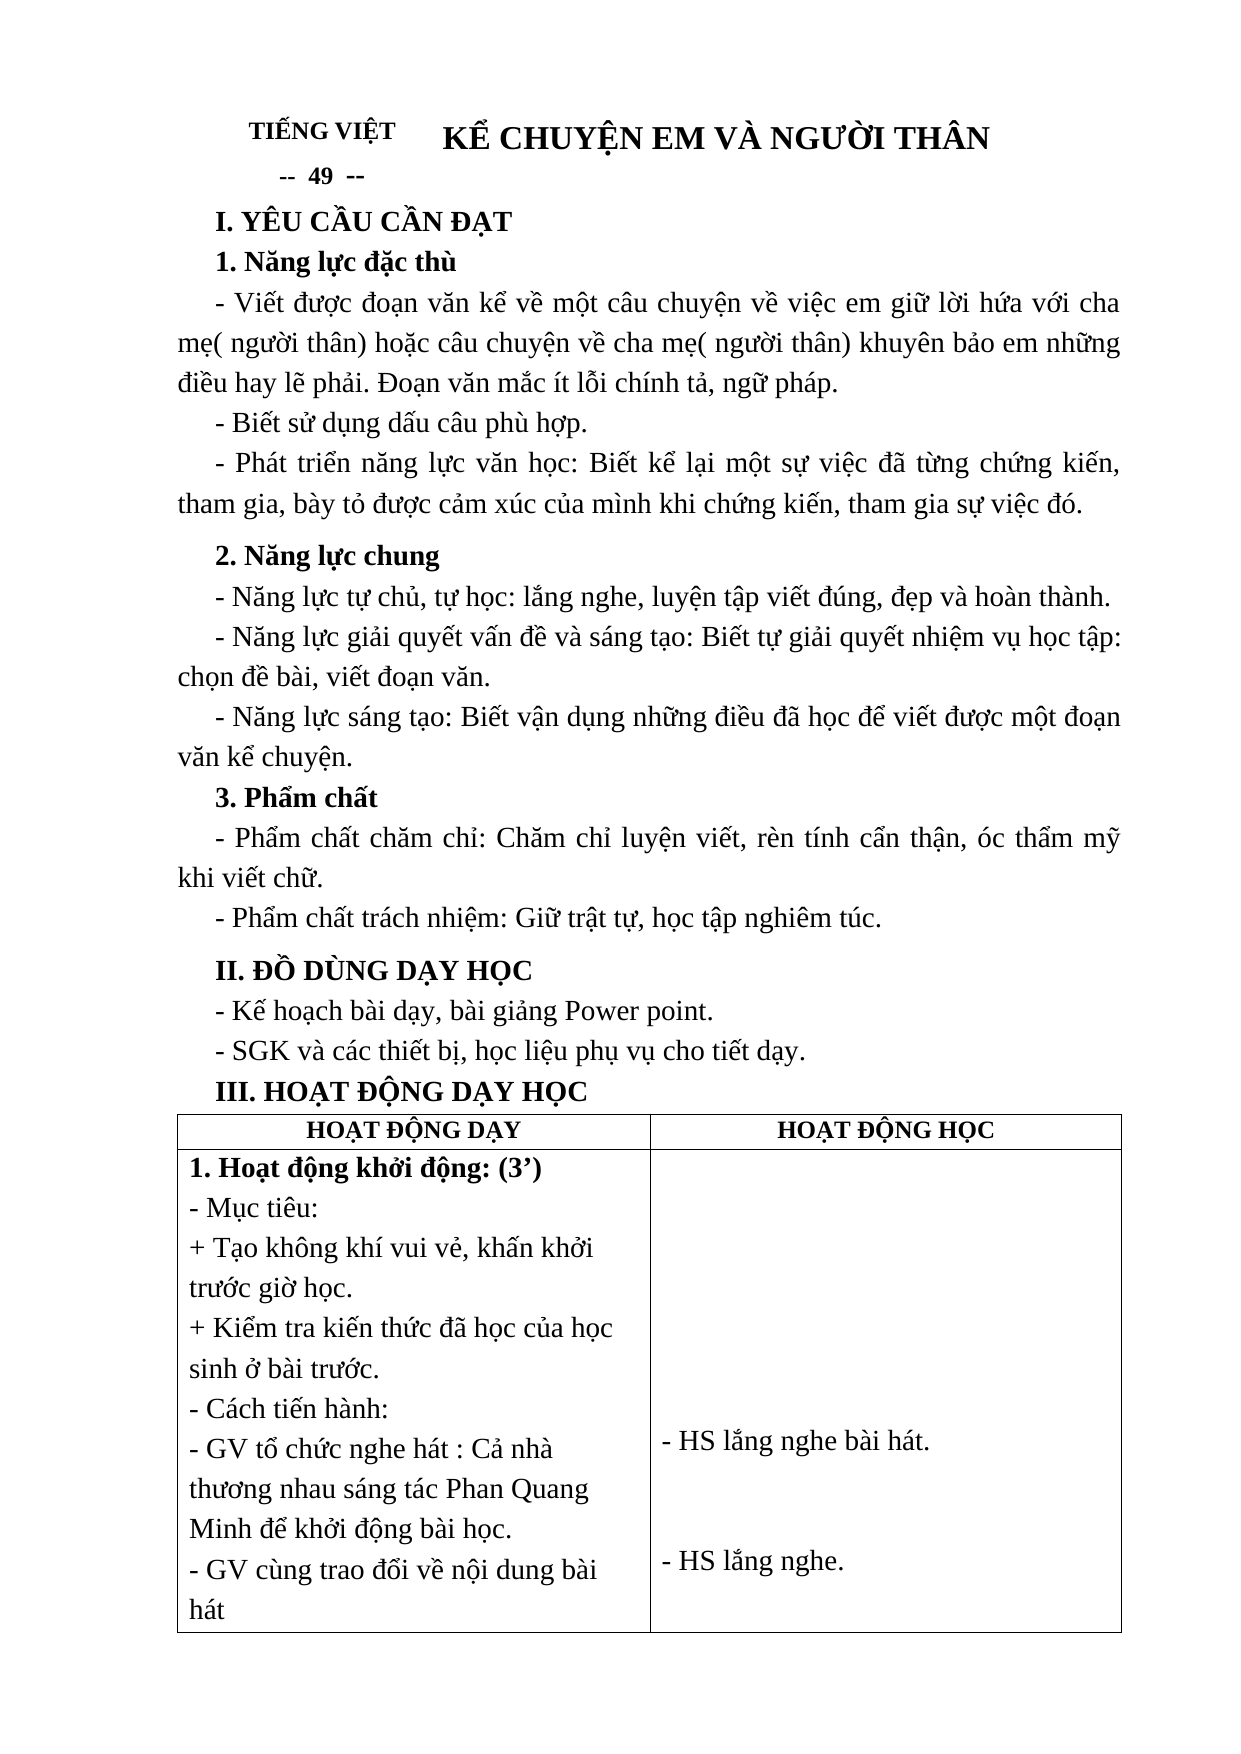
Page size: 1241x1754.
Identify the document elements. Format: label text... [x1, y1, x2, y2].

text - Viết được đoạn văn kể về một câu chuyện về việc em giữ lời hứa với cha mẹ( người thân) hoặc câu chuyện về cha mẹ( người thân) khuyên bảo em những điều hay lẽ phải. Đoạn văn mắc ít lỗi chính tả, ngữ pháp. [177, 285, 1122, 399]
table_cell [651, 1150, 1121, 1632]
text - Phát triển năng lực văn học: Biết kể lại một sự việc đã từng chứng kiến, tham gia, bày tỏ được cảm xúc của mình khi chứng kiến, tham gia sự việc đó. [177, 446, 1122, 519]
text - SGK và các thiết bị, học liệu phụ vụ cho tiết dạy. [177, 1033, 1122, 1067]
text - Năng lực giải quyết vấn đề và sáng tạo: Biết tự giải quyết nhiệm vụ học tập: chọn đề bài, viết đoạn văn. [177, 619, 1122, 693]
text I. YÊU CẦU CẦN ĐẠT [177, 204, 1122, 238]
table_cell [178, 1150, 650, 1632]
text 3. Phẩm chất [177, 780, 1122, 813]
text 2. Năng lực chung [177, 538, 1122, 572]
text - Năng lực tự chủ, tự học: lắng nghe, luyện tập viết đúng, đẹp và hoàn thành. [177, 579, 1122, 612]
text II. ĐỒ DÙNG DẠY HỌC [177, 953, 1122, 987]
text 1. Năng lực đặc thù [177, 244, 1122, 278]
text - Kế hoạch bài dạy, bài giảng Power point. [177, 993, 1122, 1027]
text - Biết sử dụng dấu câu phù hợp. [177, 405, 1122, 439]
text - Phẩm chất chăm chỉ: Chăm chỉ luyện viết, rèn tính cẩn thận, óc thẩm mỹ khi viết chữ. [177, 820, 1122, 894]
table_header HOẠT ĐỘNG DẠY [178, 1115, 650, 1149]
text - Phẩm chất trách nhiệm: Giữ trật tự, học tập nghiêm túc. [177, 900, 1122, 934]
table_header HOẠT ĐỘNG HỌC [651, 1115, 1121, 1149]
text III. HOẠT ĐỘNG DẠY HỌC [177, 1074, 1122, 1107]
text KỂ CHUYỆN EM VÀ NGƯỜI THÂN [177, 118, 1122, 156]
text - Năng lực sáng tạo: Biết vận dụng những điều đã học để viết được một đoạn văn kể chuyện. [177, 699, 1122, 773]
